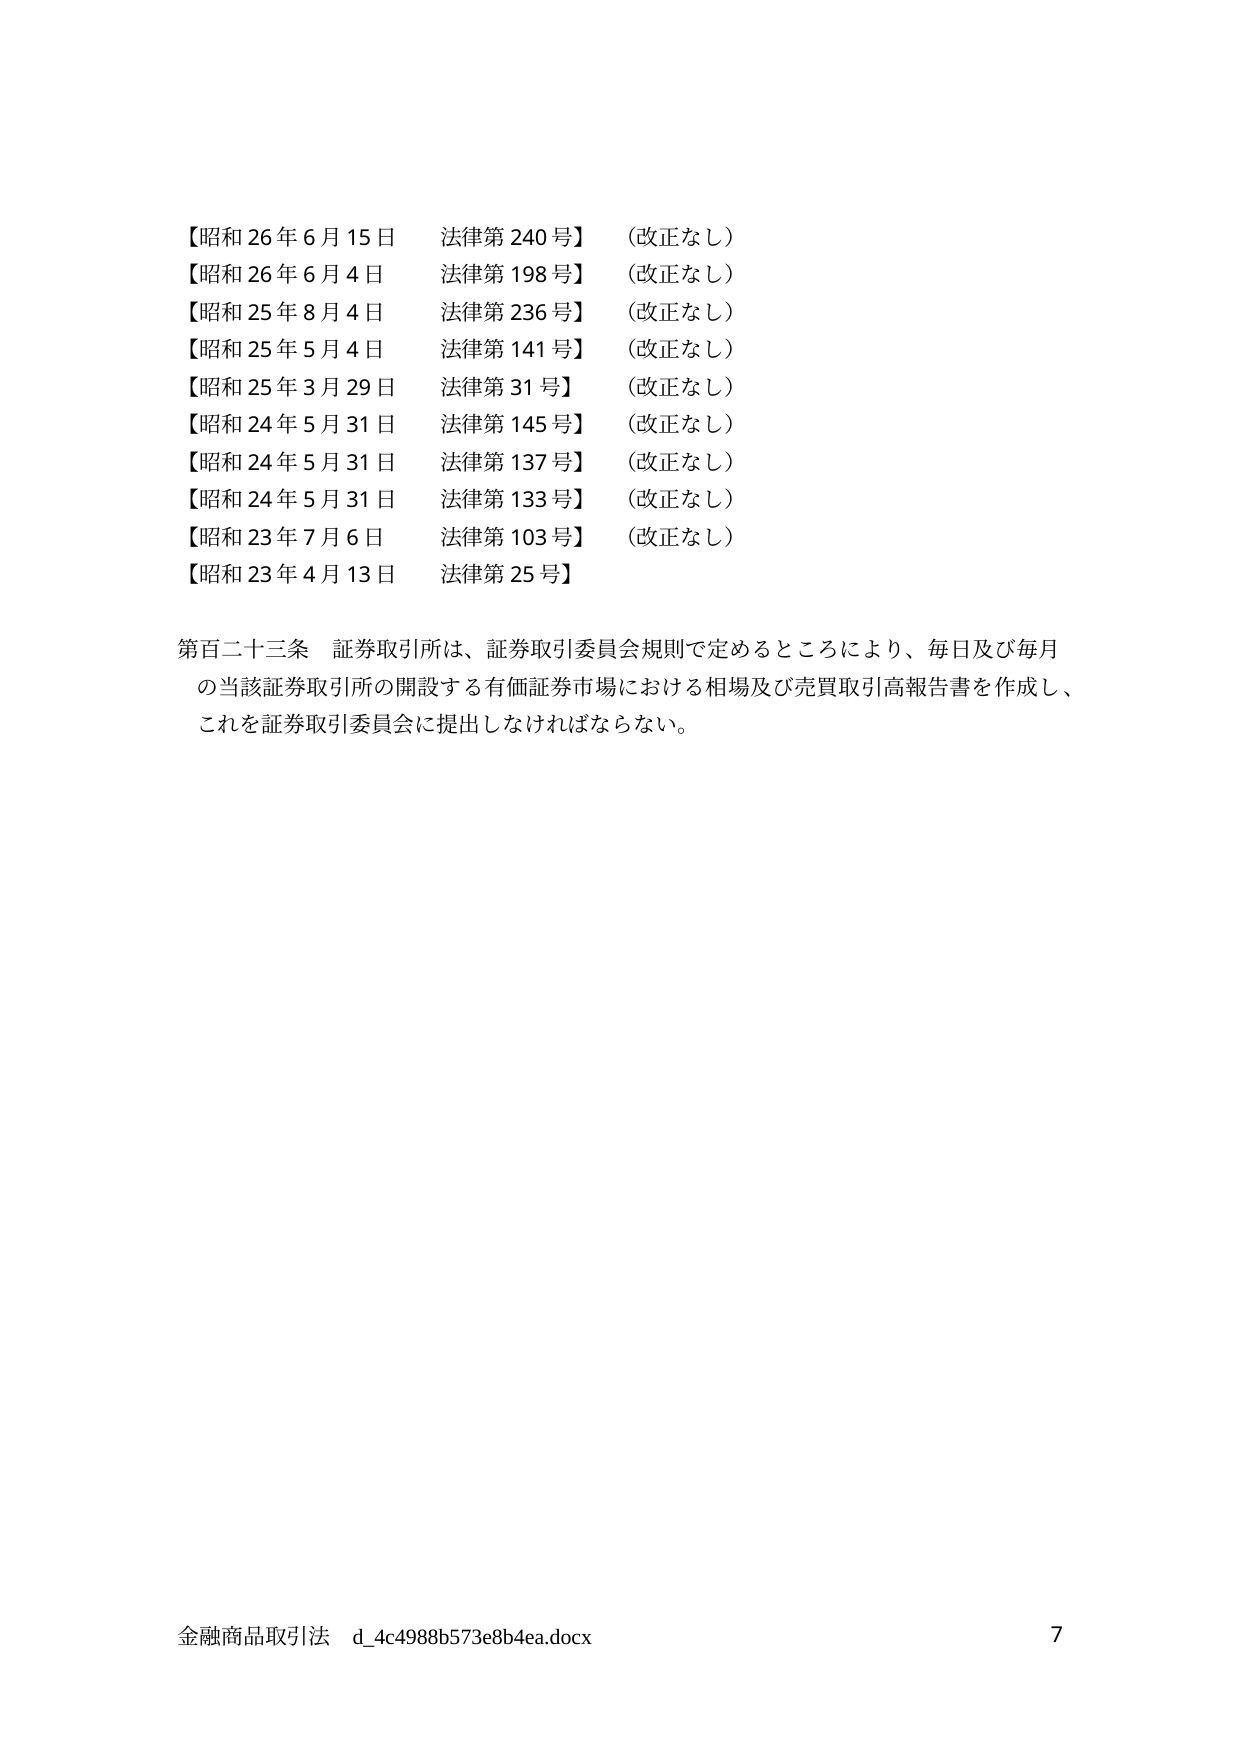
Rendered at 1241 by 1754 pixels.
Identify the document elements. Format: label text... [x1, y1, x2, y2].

text 【昭和25年3月29日 法律第31号】 （改正なし） [177, 367, 1063, 404]
text 【昭和24年5月31日 法律第133号】 （改正なし） [177, 479, 1063, 517]
text 第百二十三条 証券取引所は、証券取引委員会規則で定めるところにより、毎日及び毎月の当該証券取引所の開設する有価証券市場における相場及び売買取引高報告書を作成し、これを証券取引委員会に提出しなければならない。 [177, 629, 1063, 742]
text 【昭和26年6月15日 法律第240号】 （改正なし） [177, 217, 1063, 254]
text 【昭和24年5月31日 法律第145号】 （改正なし） [177, 404, 1063, 442]
text 【昭和24年5月31日 法律第137号】 （改正なし） [177, 442, 1063, 479]
text 【昭和25年5月4日 法律第141号】 （改正なし） [177, 329, 1063, 367]
text 【昭和26年6月4日 法律第198号】 （改正なし） [177, 254, 1063, 292]
text 【昭和23年4月13日 法律第25号】 [177, 554, 1063, 592]
text 【昭和25年8月4日 法律第236号】 （改正なし） [177, 292, 1063, 329]
text 【昭和23年7月6日 法律第103号】 （改正なし） [177, 517, 1063, 554]
